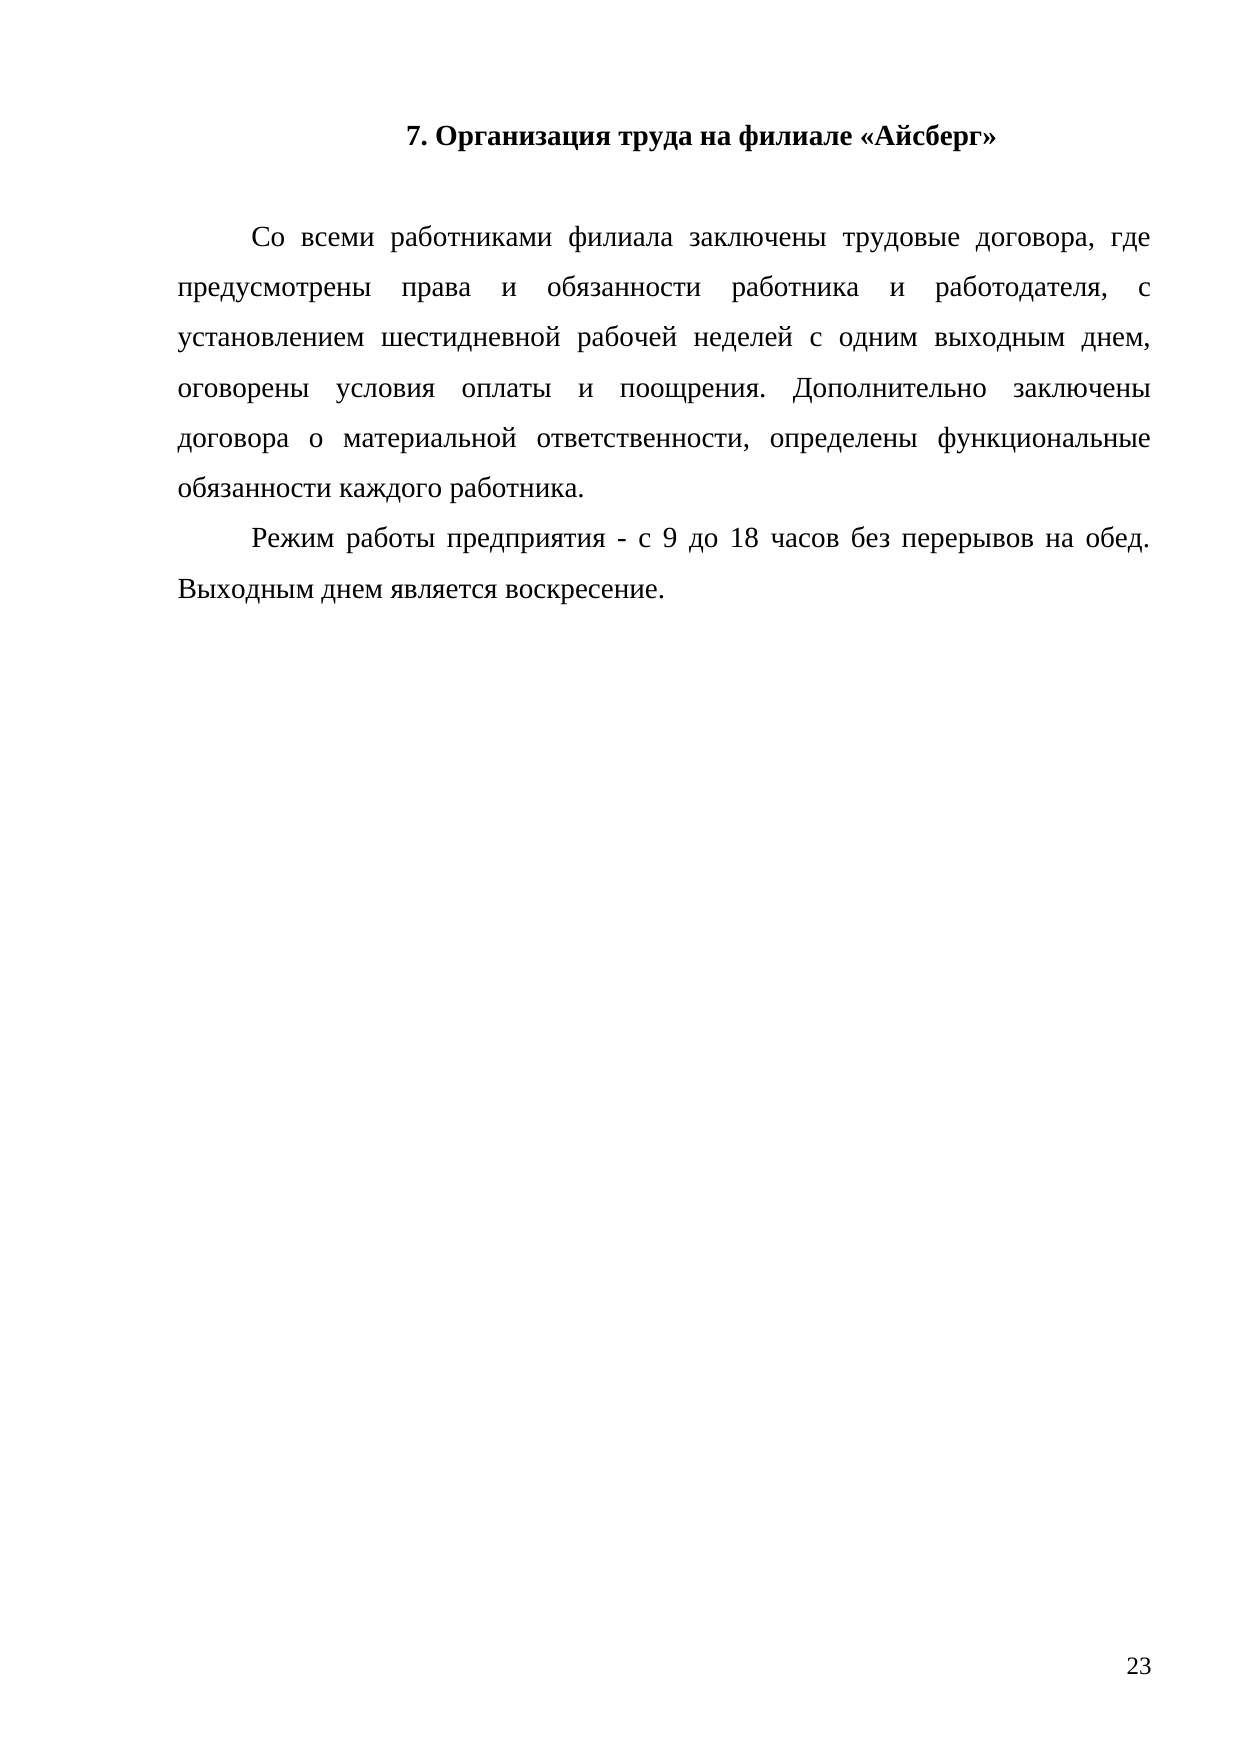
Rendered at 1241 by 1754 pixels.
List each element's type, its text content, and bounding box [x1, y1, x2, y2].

text 7. Организация труда на филиале «Айсберг» [177, 118, 1152, 152]
text Со всеми работниками филиала заключены трудовые договора, где предусмотрены права и обязанности работника и работодателя, с установлением шестидневной рабочей неделей с одним выходным днем, оговорены условия оплаты и поощрения. Дополнительно заключены договора о материальной ответственности, определены функциональные обязанности каждого работника. [177, 219, 1152, 504]
text Режим работы предприятия - с 9 до 18 часов без перерывов на обед. Выходным днем является воскресение. [177, 521, 1152, 604]
